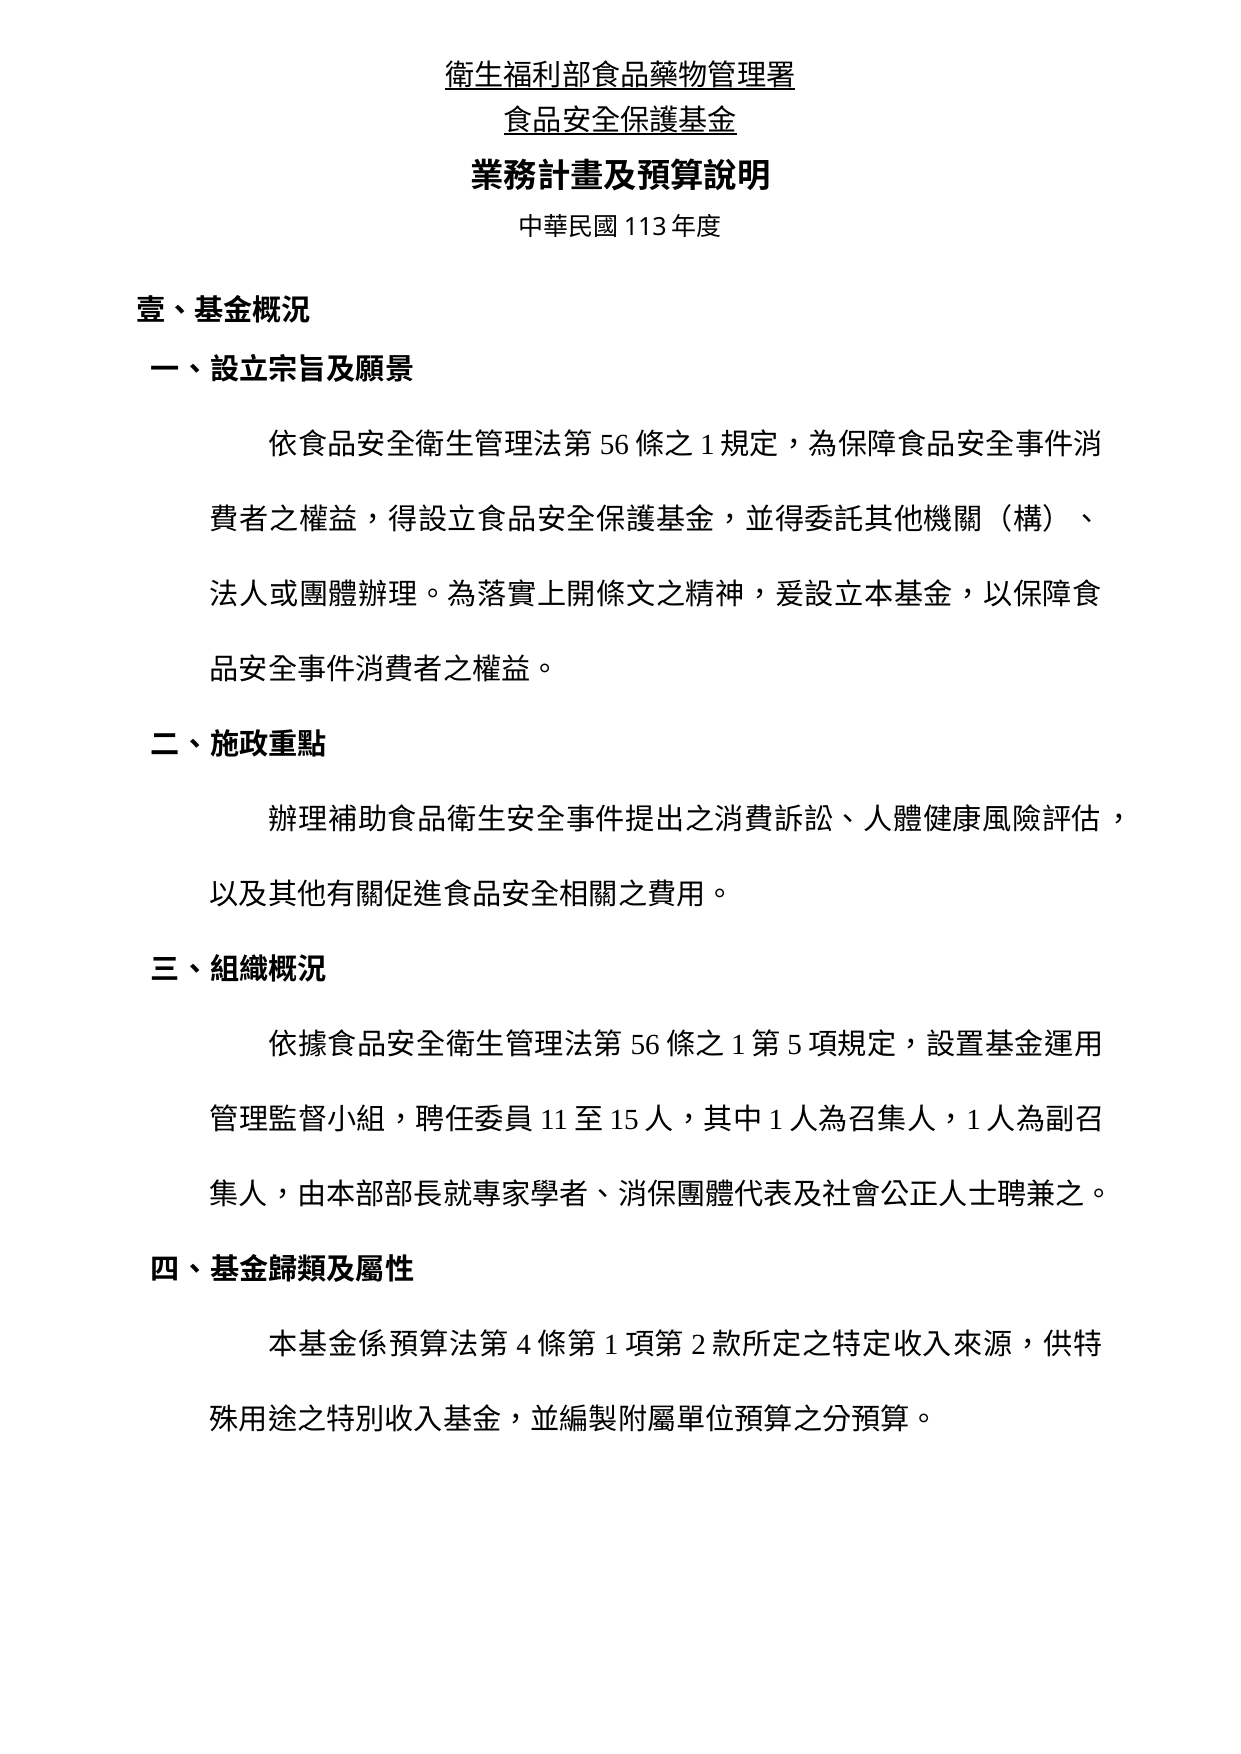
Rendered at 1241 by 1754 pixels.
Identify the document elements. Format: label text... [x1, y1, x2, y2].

text 本基金係預算法第4條第1項第2款所定之特定收入來源，供特殊用途之特別收入基金，並編製附屬單位預算之分預算。 [209, 1304, 1104, 1454]
list 設立宗旨及願景 [151, 329, 1104, 404]
text 壹、基金概況 [136, 283, 1104, 329]
list 基金歸類及屬性 [151, 1229, 1104, 1304]
list 施政重點 [151, 704, 1104, 779]
text 依食品安全衛生管理法第56條之1規定，為保障食品安全事件消費者之權益，得設立食品安全保護基金，並得委託其他機關（構）、法人或團體辦理。為落實上開條文之精神，爰設立本基金，以保障食品安全事件消費者之權益。 [209, 404, 1104, 704]
list 組織概況 [151, 929, 1104, 1004]
text 辦理補助食品衛生安全事件提出之消費訴訟、人體健康風險評估，以及其他有關促進食品安全相關之費用。 [209, 779, 1104, 929]
text 依據食品安全衛生管理法第56條之1第5項規定，設置基金運用管理監督小組，聘任委員11至15人，其中1人為召集人，1人為副召集人，由本部部長就專家學者、消保團體代表及社會公正人士聘兼之。 [209, 1004, 1104, 1229]
